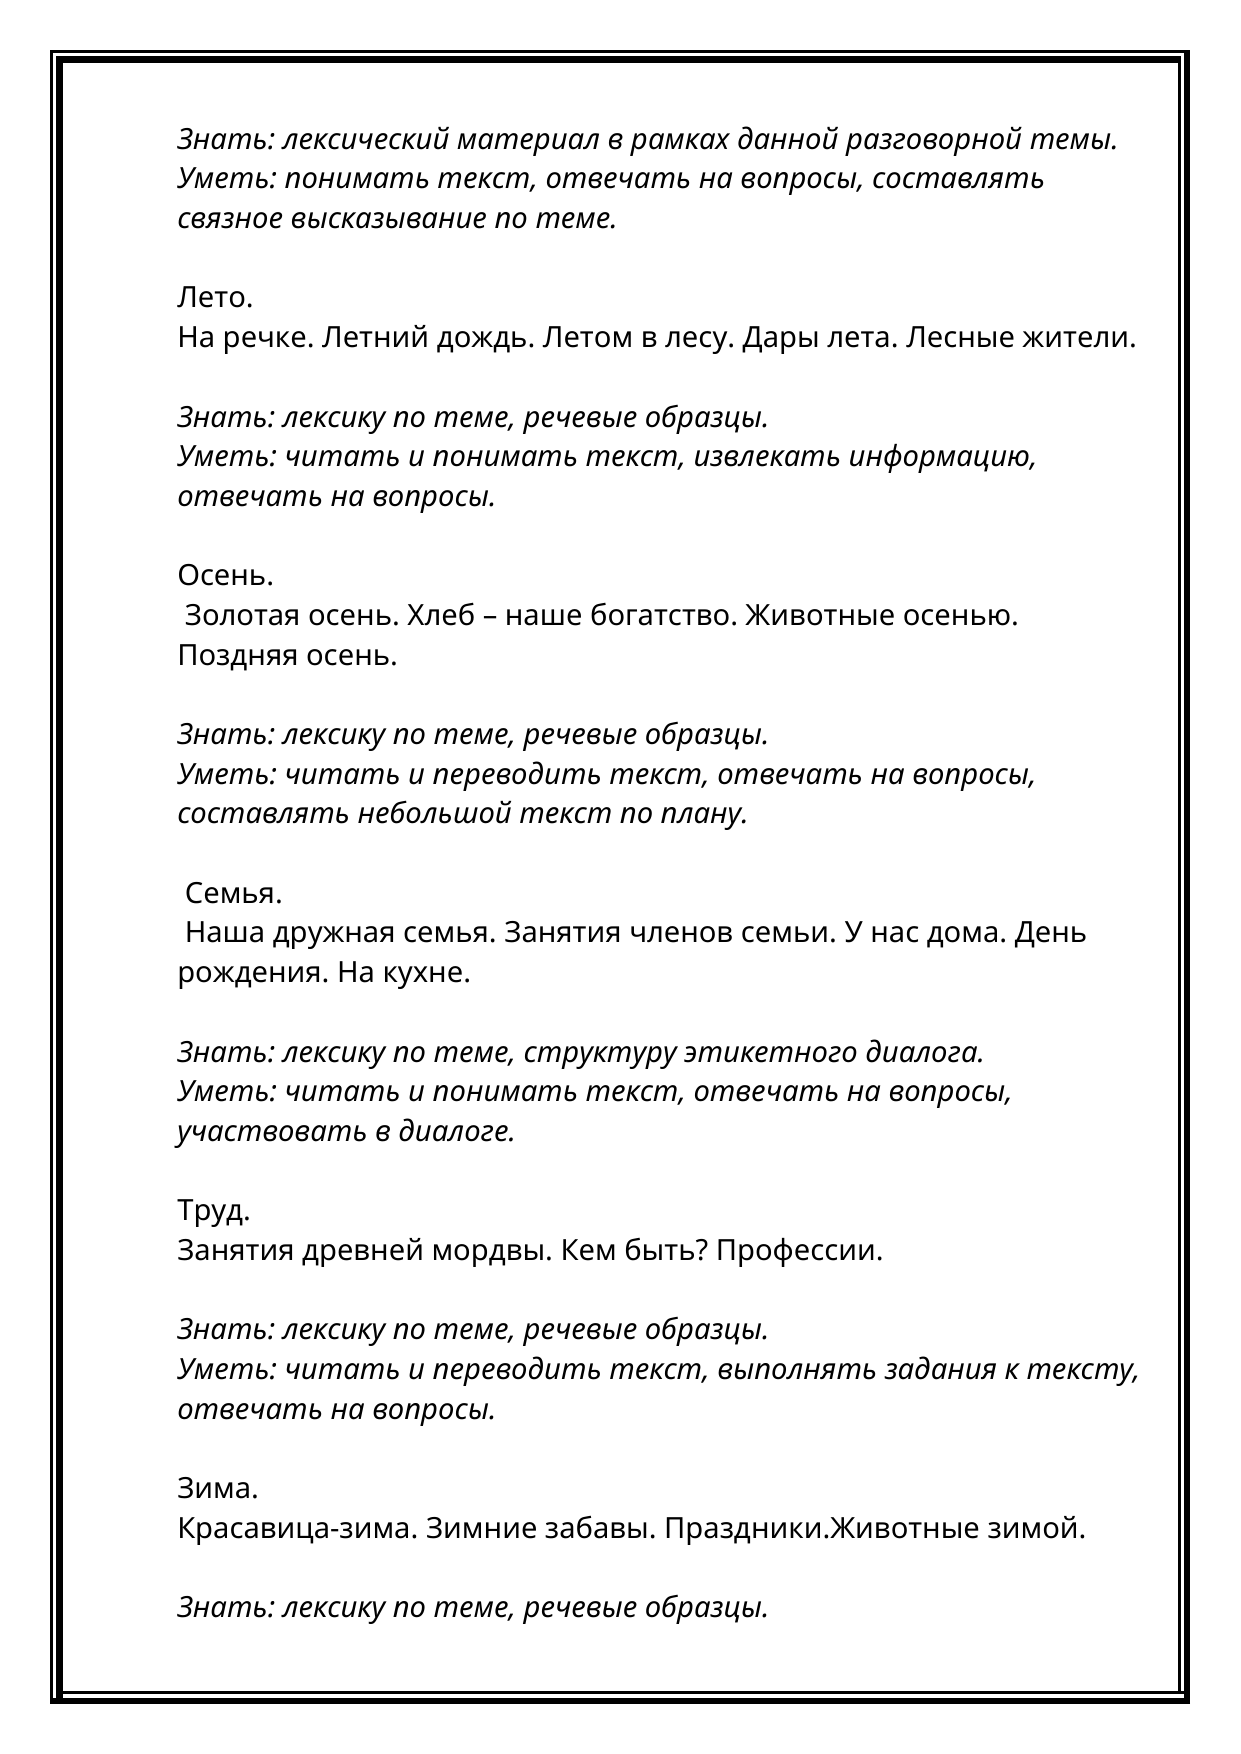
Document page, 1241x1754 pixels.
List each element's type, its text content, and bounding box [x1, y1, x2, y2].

text Занятия древней мордвы. Кем быть? Профессии. [177, 1229, 1152, 1269]
text Семья. [177, 872, 1152, 912]
text Труд. [177, 1189, 1152, 1229]
text Поздняя осень. [177, 634, 1152, 674]
text Знать: лексику по теме, речевые образцы. [177, 713, 1152, 753]
text Уметь: читать и понимать текст, извлекать информацию, отвечать на вопросы. [177, 436, 1152, 515]
text Осень. [177, 554, 1152, 594]
text Знать: лексику по теме, речевые образцы. [177, 1586, 1152, 1626]
text Знать: лексику по теме, речевые образцы. [177, 1309, 1152, 1348]
text На речке. Летний дождь. Летом в лесу. Дары лета. Лесные жители. [177, 316, 1152, 356]
text Лето. [177, 277, 1152, 316]
text Уметь: понимать текст, отвечать на вопросы, составлять связное высказывание по теме. [177, 158, 1152, 237]
text Уметь: читать и переводить текст, выполнять задания к тексту, отвечать на вопросы. [177, 1348, 1152, 1428]
text Зима. [177, 1467, 1152, 1507]
text Наша дружная семья. Занятия членов семьи. У нас дома. День рождения. На кухне. [177, 912, 1152, 991]
text Красавица-зима. Зимние забавы. Праздники.Животные зимой. [177, 1507, 1152, 1547]
text Уметь: читать и переводить текст, отвечать на вопросы, составлять небольшой текст по плану. [177, 753, 1152, 832]
text Знать: лексический материал в рамках данной разговорной темы. [177, 118, 1152, 158]
text Золотая осень. Хлеб – наше богатство. Животные осенью. [177, 594, 1152, 634]
text Уметь: читать и понимать текст, отвечать на вопросы, участвовать в диалоге. [177, 1071, 1152, 1150]
text Знать: лексику по теме, структуру этикетного диалога. [177, 1031, 1152, 1071]
text Знать: лексику по теме, речевые образцы. [177, 396, 1152, 436]
